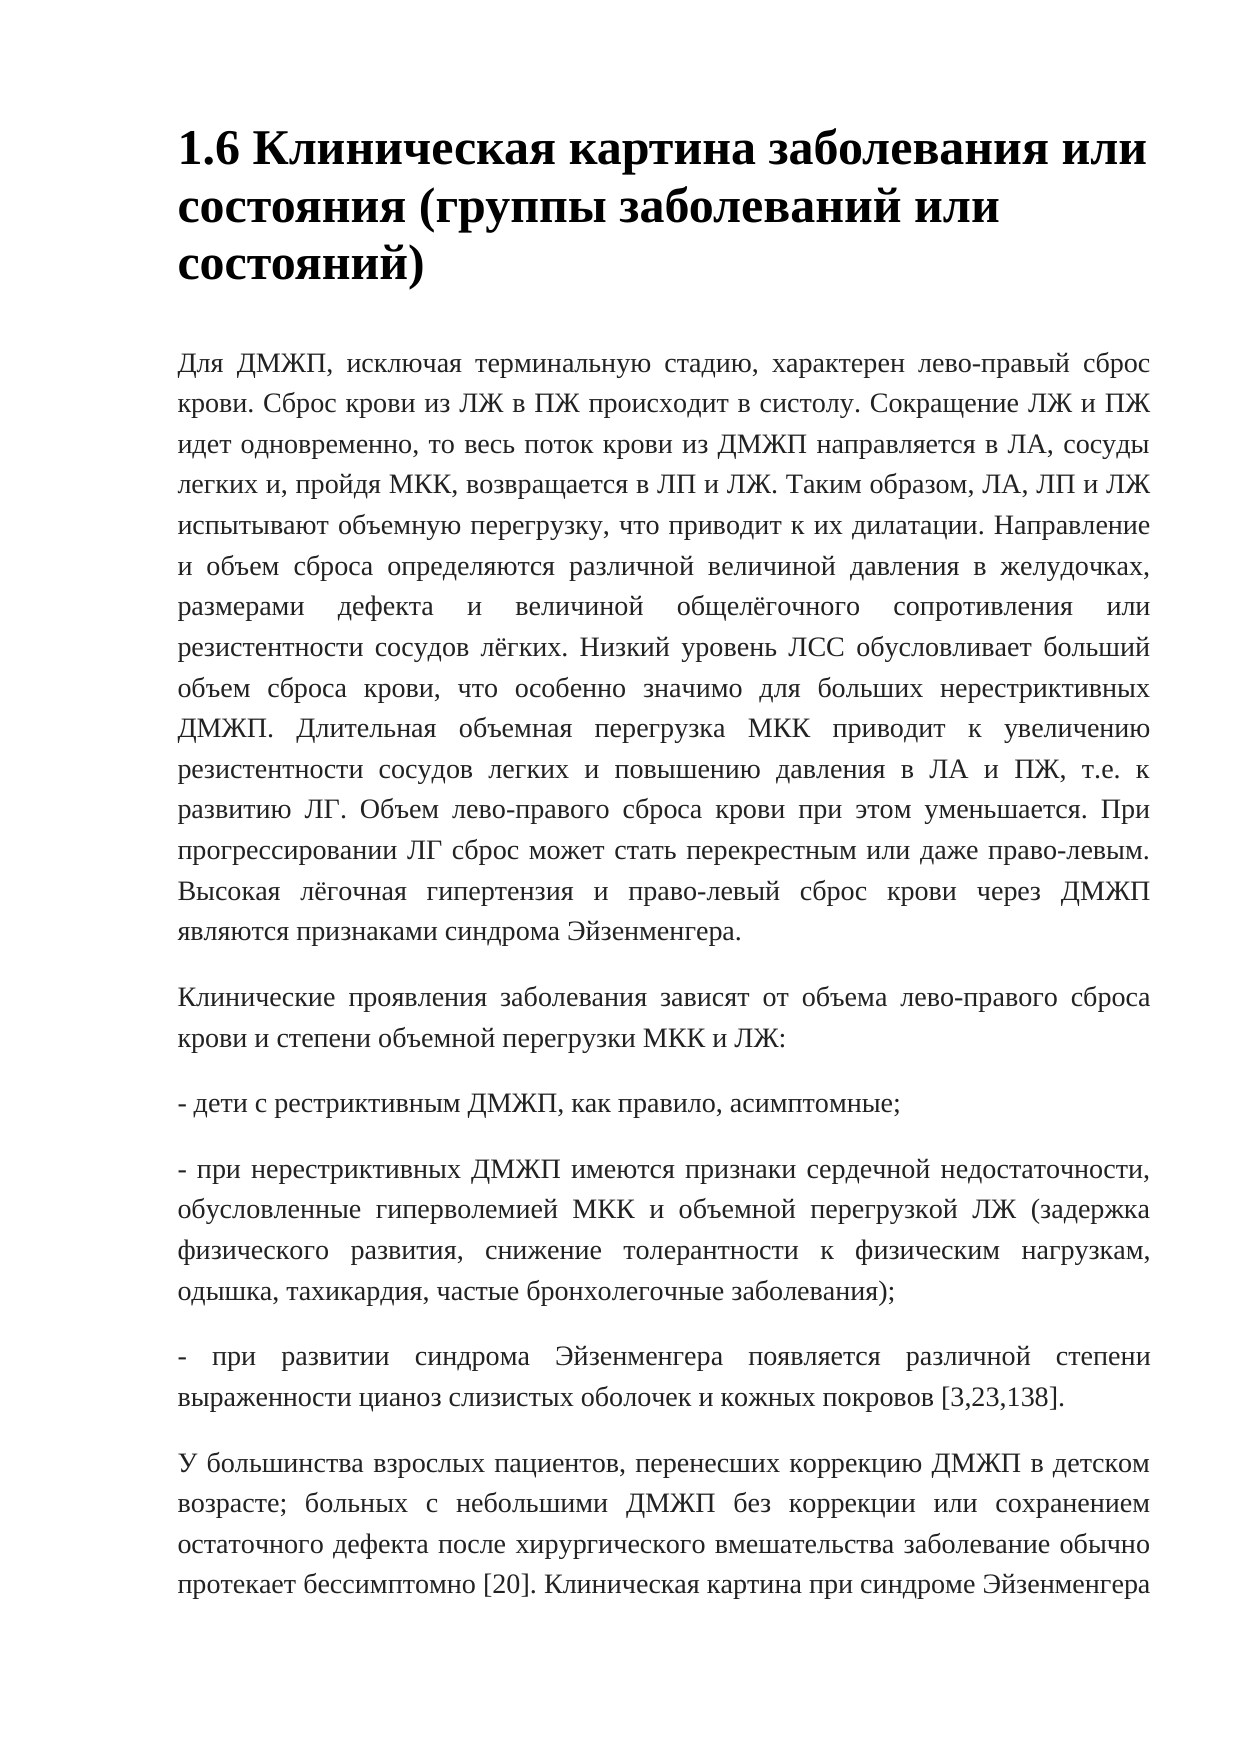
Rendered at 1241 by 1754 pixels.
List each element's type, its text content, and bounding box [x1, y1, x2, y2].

text - дети с рестриктивным ДМЖП, как правило, асимптомные; [177, 1078, 1152, 1119]
text 1.6 Клиническая картина заболевания или состояния (группы заболеваний или состояний) [177, 118, 1152, 291]
text Клинические проявления заболевания зависят от объема лево-правого сброса крови и степени объемной перегрузки МКК и ЛЖ: [177, 972, 1152, 1053]
text - при нерестриктивных ДМЖП имеются признаки сердечной недостаточности, обусловленные гиперволемией МКК и объемной перегрузкой ЛЖ (задержка физического развития, снижение толерантности к физическим нагрузкам, одышка, тахикардия, частые бронхолегочные заболевания); [177, 1144, 1152, 1306]
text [177, 1437, 1152, 1600]
text Для ДМЖП, исключая терминальную стадию, характерен лево-правый сброс крови. Сброс крови из ЛЖ в ПЖ происходит в систолу. Сокращение ЛЖ и ПЖ идет одновременно, то весь поток крови из ДМЖП направляется в ЛА, сосуды легких и, пройдя МКК, возвращается в ЛП и ЛЖ. Таким образом, ЛА, ЛП и ЛЖ испытывают объемную перегрузку, что приводит к их дилатации. Направление и объем сброса определяются различной величиной давления в желудочках, размерами дефекта и величиной общелёгочного сопротивления или резистентности сосудов лёгких. Низкий уровень ЛСС обусловливает больший объем сброса крови, что особенно значимо для больших нерестриктивных ДМЖП. Длительная объемная перегрузка МКК приводит к увеличению резистентности сосудов легких и повышению давления в ЛА и ПЖ, т.е. к развитию ЛГ. Объем лево-правого сброса крови при этом уменьшается. При прогрессировании ЛГ сброс может стать перекрестным или даже право-левым. Высокая лёгочная гипертензия и право-левый сброс крови через ДМЖП являются признаками синдрома Эйзенменгера. [177, 337, 1152, 947]
text - при развитии синдрома Эйзенменгера появляется различной степени выраженности цианоз слизистых оболочек и кожных покровов [3,23,138]. [177, 1331, 1152, 1412]
